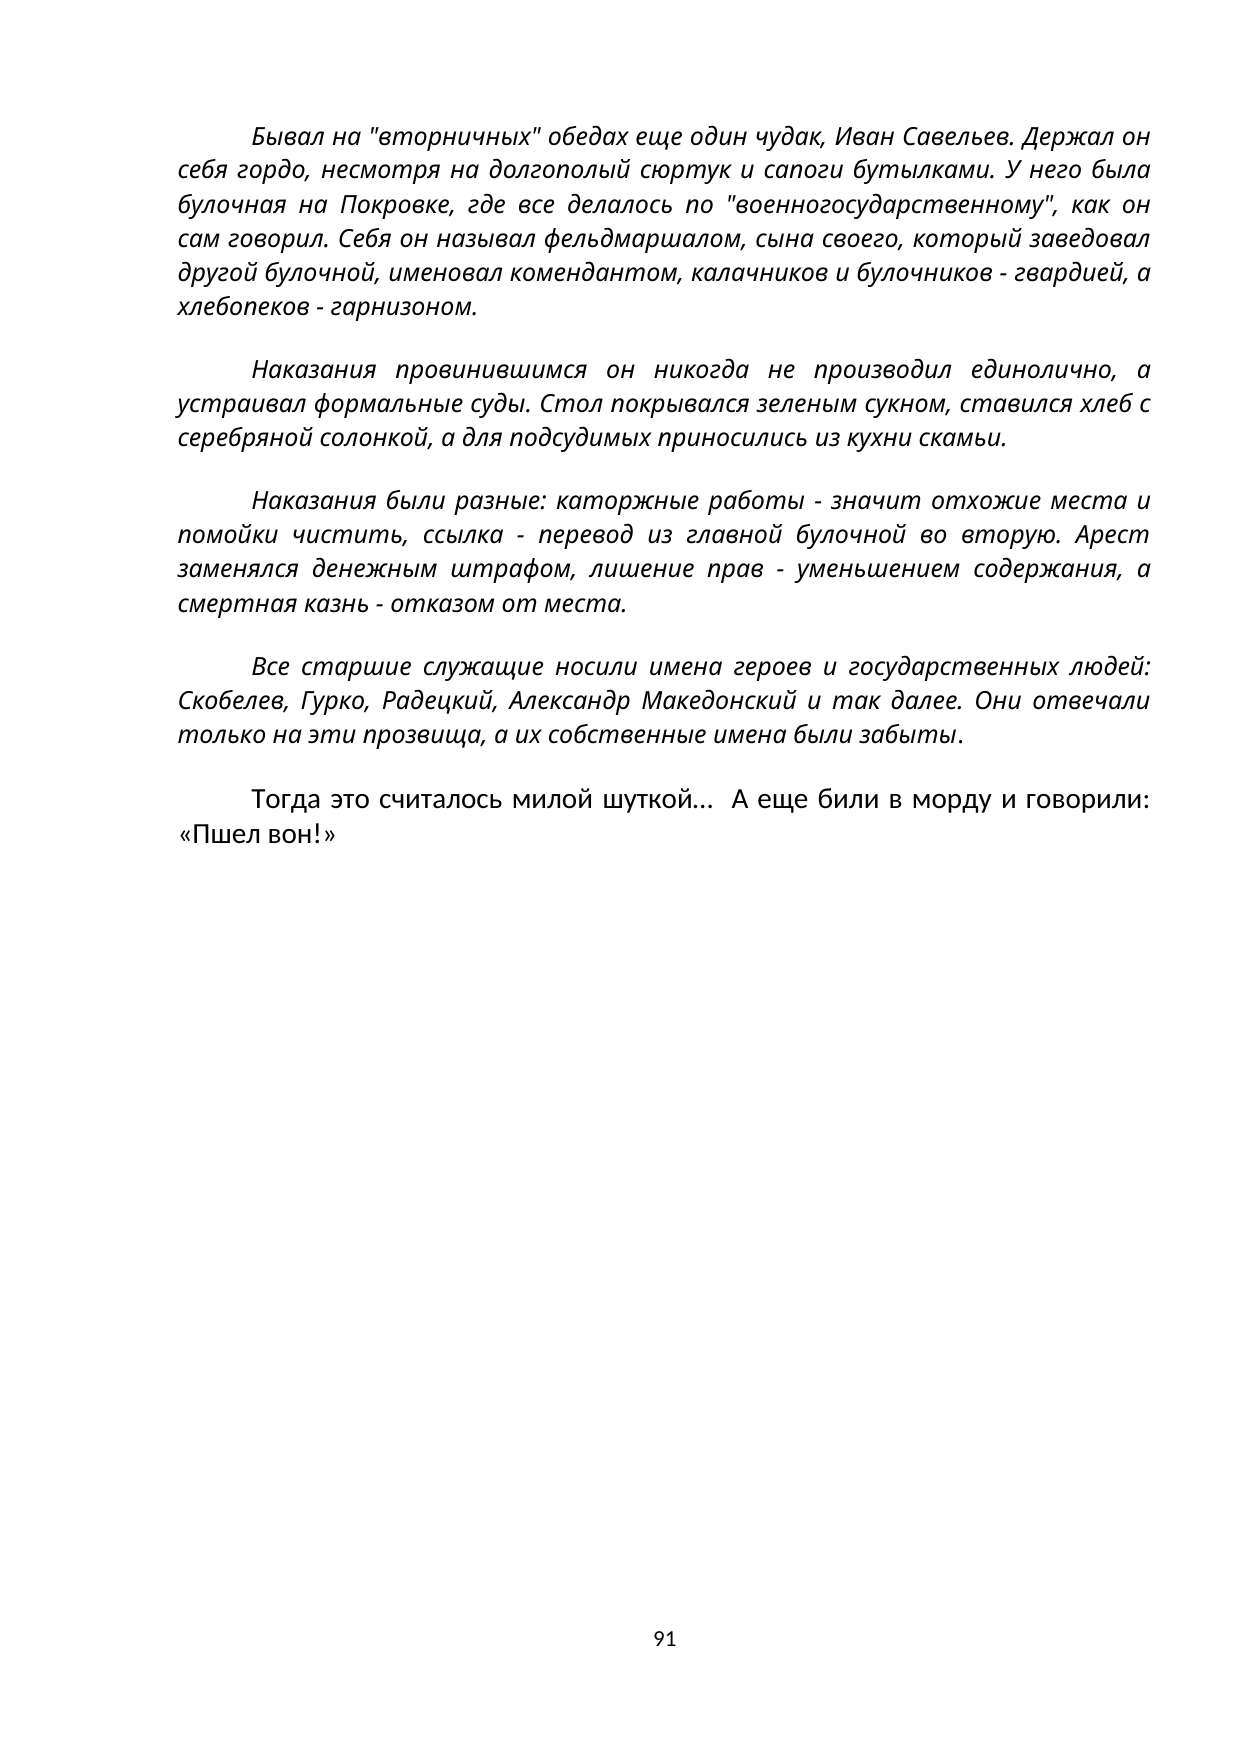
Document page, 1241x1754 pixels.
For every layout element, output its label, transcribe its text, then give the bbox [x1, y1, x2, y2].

text Наказания были разные: каторжные работы - значит отхожие места и помойки чистить, ссылка - перевод из главной булочной во вторую. Арест заменялся денежным штрафом, лишение прав - уменьшением содержания, а смертная казнь - отказом от места. [177, 483, 1152, 619]
text Тогда это считалось милой шуткой… А еще били в морду и говорили: «Пшел вон!» [177, 780, 1152, 851]
text Бывал на "вторничных" обедах еще один чудак, Иван Савельев. Держал он себя гордо, несмотря на долгополый сюртук и сапоги бутылками. У него была булочная на Покровке, где все делалось по "военногосударственному", как он сам говорил. Себя он называл фельдмаршалом, сына своего, который заведовал другой булочной, именовал комендантом, калачников и булочников - гвардией, а хлебопеков - гарнизоном. [177, 118, 1152, 322]
text Все старшие служащие носили имена героев и государственных людей: Скобелев, Гурко, Радецкий, Александр Македонский и так далее. Они отвечали только на эти прозвища, а их собственные имена были забыты. [177, 648, 1152, 751]
text Наказания провинившимся он никогда не производил единолично, а устраивал формальные суды. Стол покрывался зеленым сукном, ставился хлеб с серебряной солонкой, а для подсудимых приносились из кухни скамьи. [177, 352, 1152, 454]
